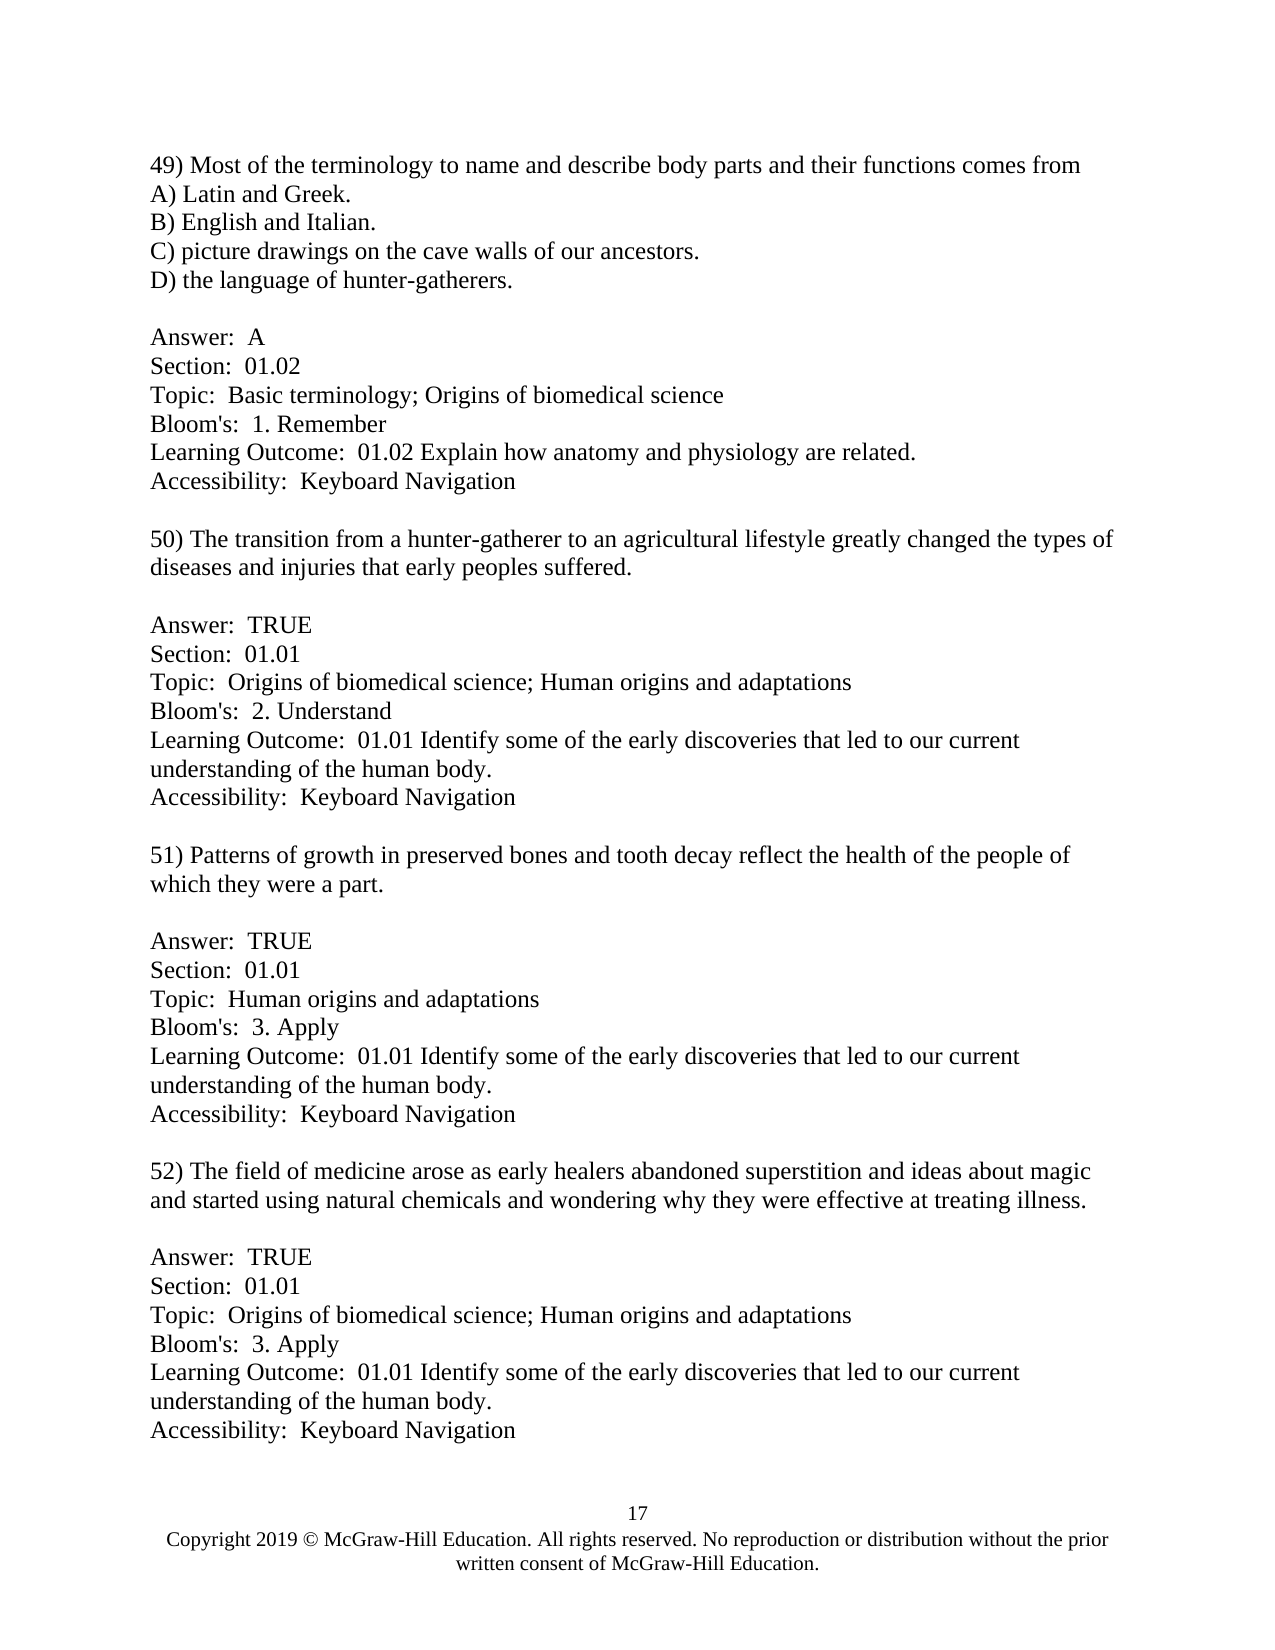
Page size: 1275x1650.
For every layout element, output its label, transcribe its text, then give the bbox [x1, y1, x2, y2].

text Bloom's: 3. Apply [150, 1012, 1125, 1041]
text Topic: Human origins and adaptations [150, 984, 1125, 1012]
text Bloom's: 2. Understand [150, 696, 1125, 725]
text Bloom's: 1. Remember [150, 409, 1125, 437]
text Answer: A [150, 322, 1125, 351]
text Accessibility: Keyboard Navigation [150, 1099, 1125, 1127]
text B) English and Italian. [150, 207, 1125, 236]
text 50) The transition from a hunter-gatherer to an agricultural lifestyle greatly changed the types of diseases and injuries that early peoples suffered. [150, 524, 1125, 581]
text Section: 01.01 [150, 1271, 1125, 1300]
text 49) Most of the terminology to name and describe body parts and their functions comes from [150, 150, 1125, 179]
text Accessibility: Keyboard Navigation [150, 1415, 1125, 1444]
text 52) The field of medicine arose as early healers abandoned superstition and ideas about magic and started using natural chemicals and wondering why they were effective at treating illness. [150, 1156, 1125, 1214]
text Section: 01.01 [150, 955, 1125, 984]
text D) the language of hunter-gatherers. [150, 265, 1125, 294]
text Section: 01.01 [150, 639, 1125, 667]
text Accessibility: Keyboard Navigation [150, 466, 1125, 495]
text Section: 01.02 [150, 351, 1125, 380]
text Answer: TRUE [150, 1242, 1125, 1271]
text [150, 1357, 1125, 1415]
text 51) Patterns of growth in preserved bones and tooth decay reflect the health of the people of which they were a part. [150, 840, 1125, 897]
text Learning Outcome: 01.01 Identify some of the early discoveries that led to our current understanding of the human body. [150, 1041, 1125, 1099]
text Learning Outcome: 01.02 Explain how anatomy and physiology are related. [150, 437, 1125, 466]
text Topic: Origins of biomedical science; Human origins and adaptations [150, 667, 1125, 696]
text Topic: Origins of biomedical science; Human origins and adaptations [150, 1300, 1125, 1329]
text C) picture drawings on the cave walls of our ancestors. [150, 236, 1125, 265]
text Answer: TRUE [150, 926, 1125, 955]
text A) Latin and Greek. [150, 179, 1125, 207]
text Accessibility: Keyboard Navigation [150, 782, 1125, 811]
text Learning Outcome: 01.01 Identify some of the early discoveries that led to our current understanding of the human body. [150, 725, 1125, 782]
text Topic: Basic terminology; Origins of biomedical science [150, 380, 1125, 409]
text Answer: TRUE [150, 610, 1125, 639]
text Bloom's: 3. Apply [150, 1329, 1125, 1357]
